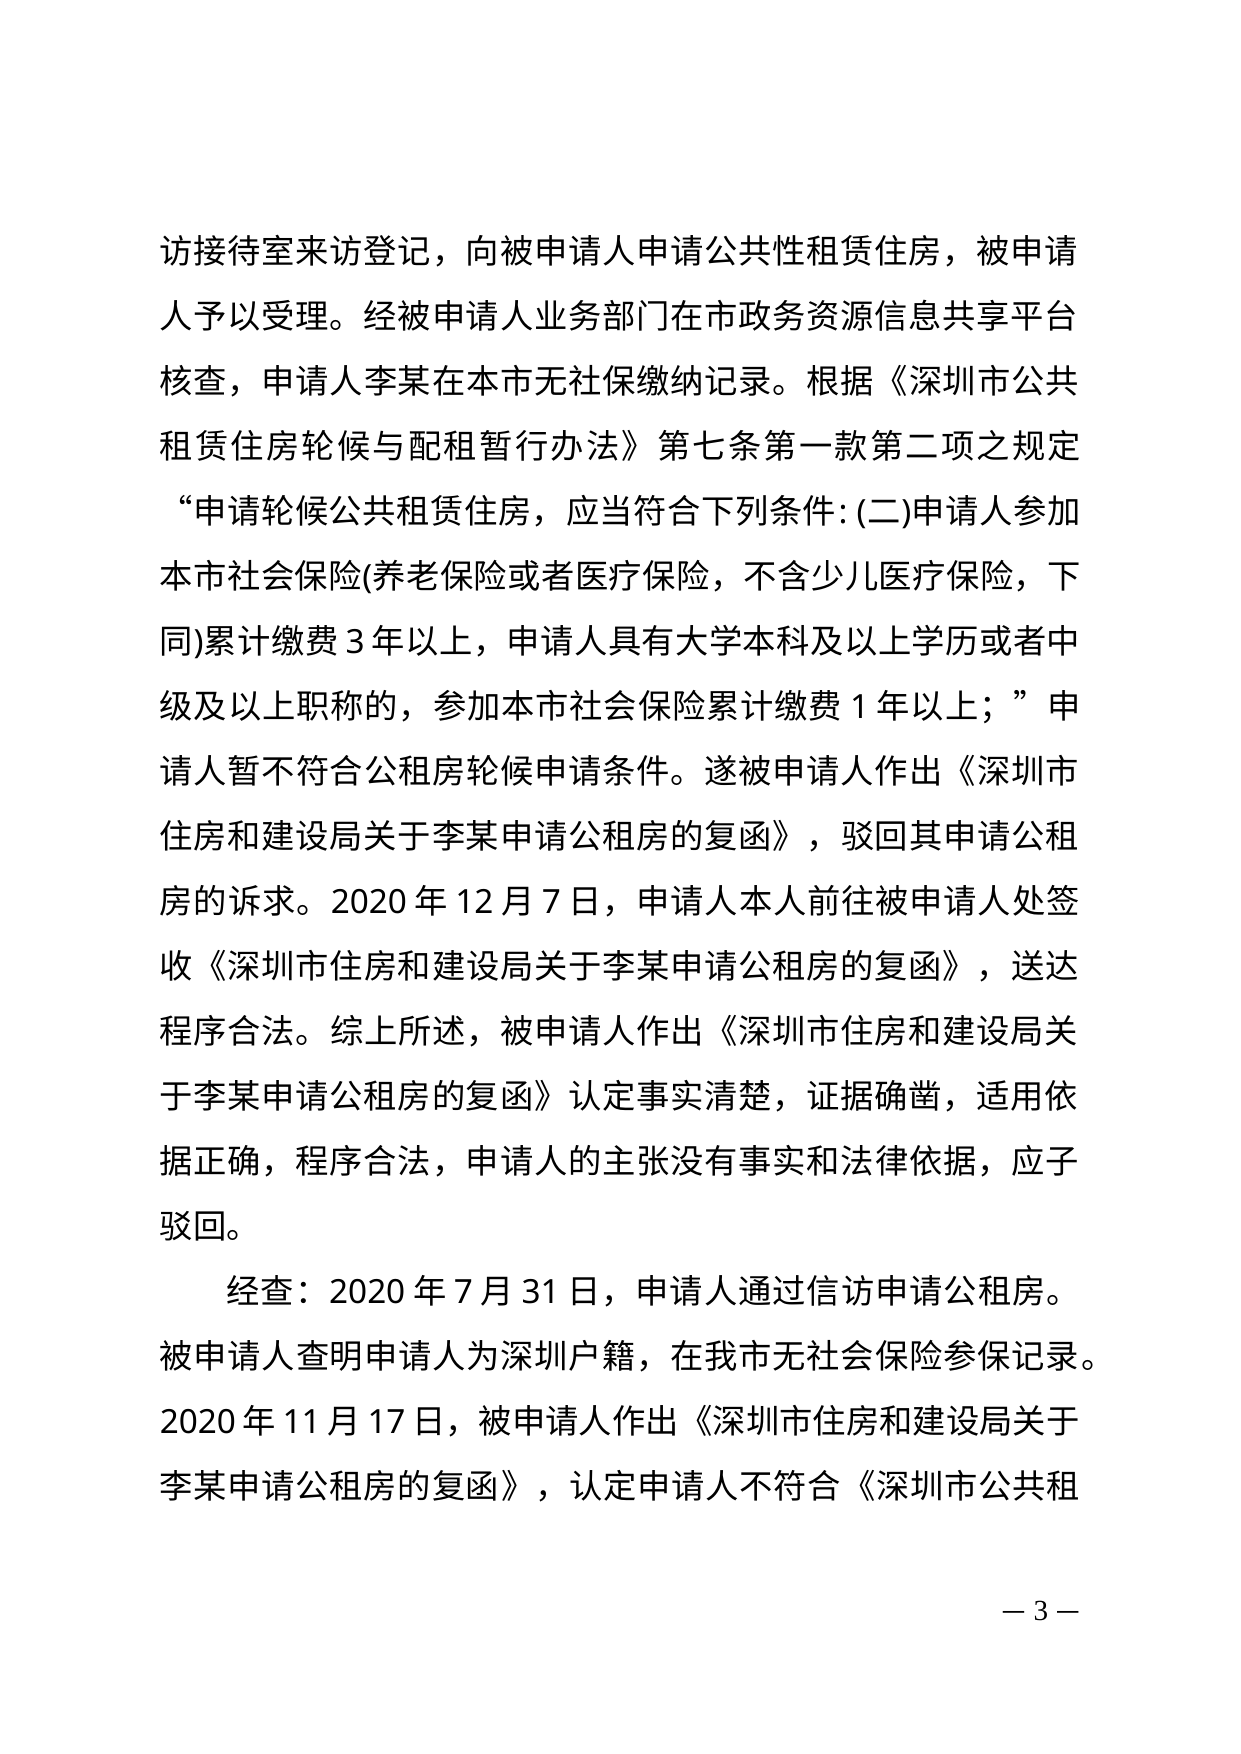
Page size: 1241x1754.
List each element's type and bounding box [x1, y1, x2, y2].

text [159, 1257, 1081, 1517]
text [159, 217, 1081, 1257]
